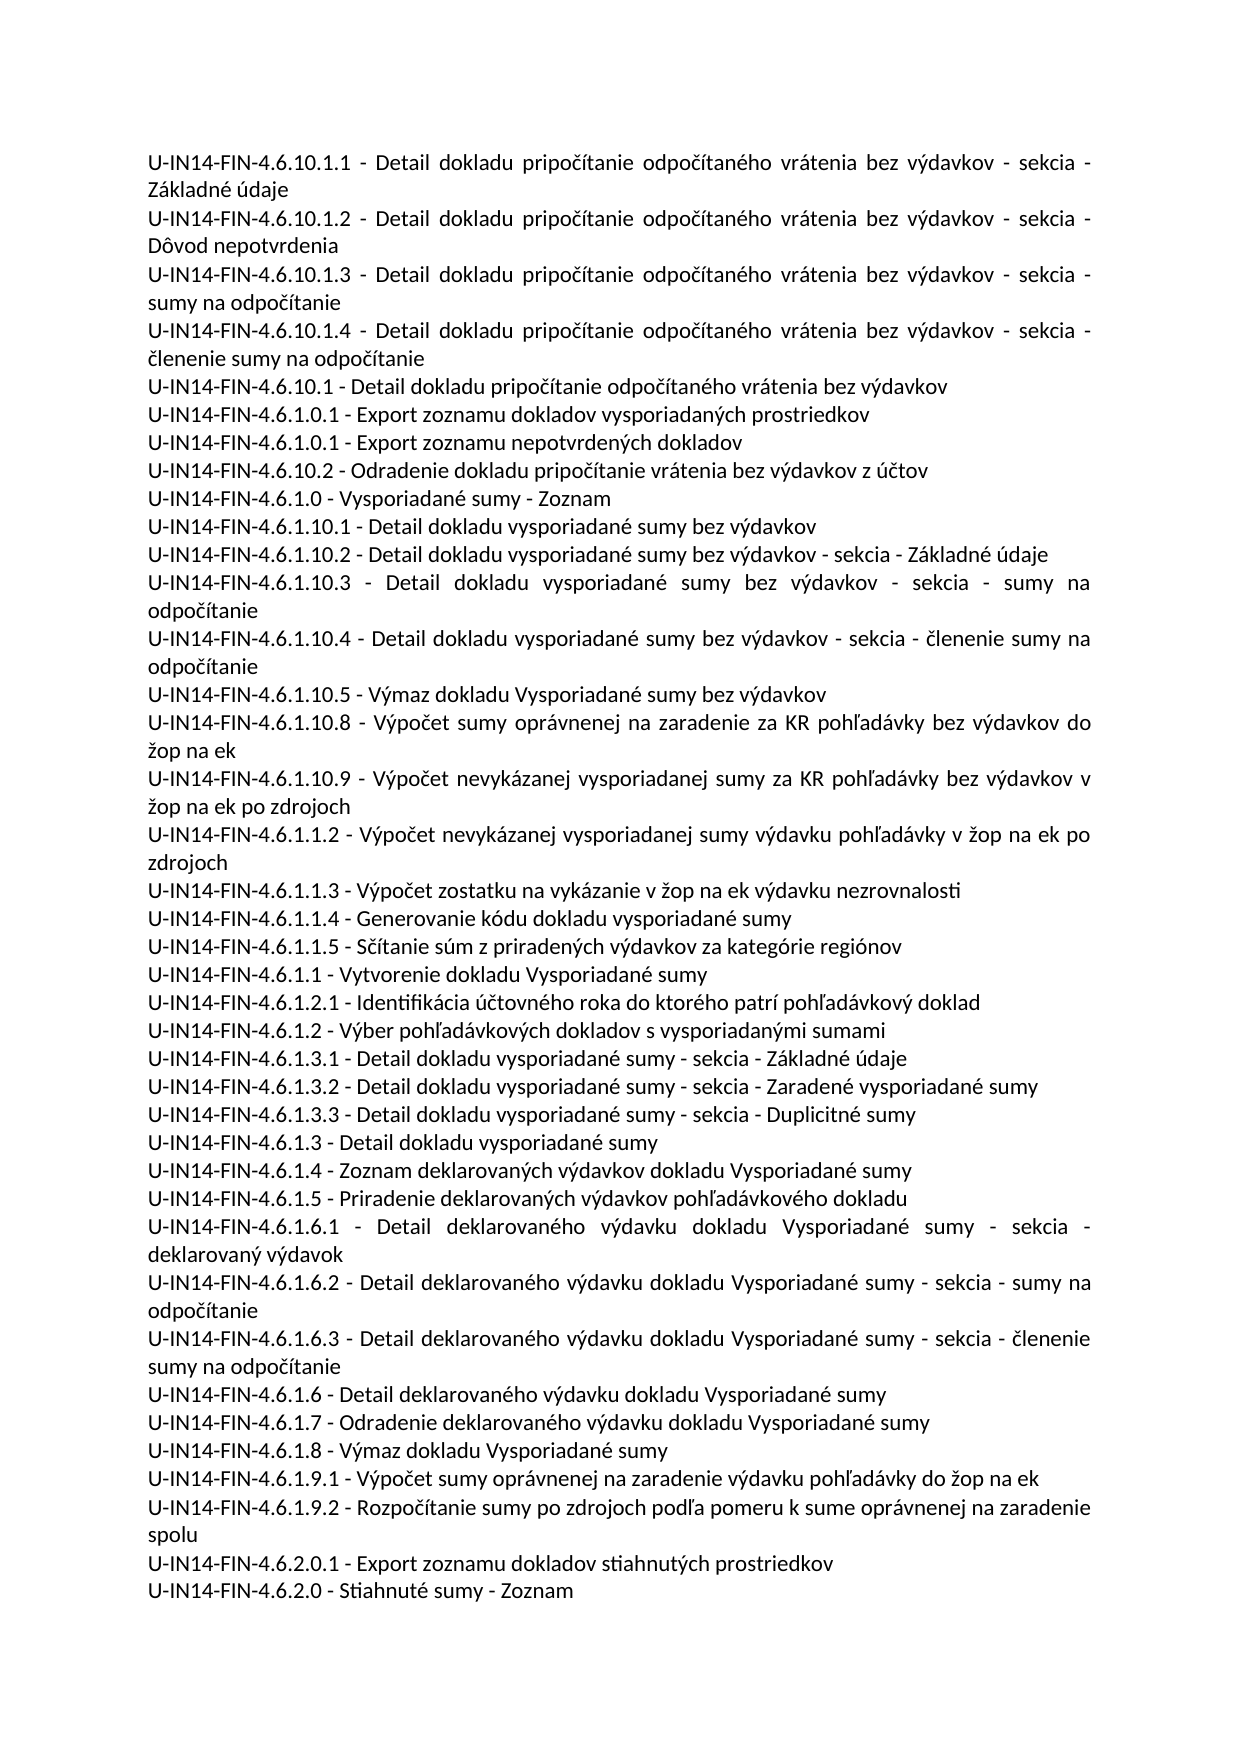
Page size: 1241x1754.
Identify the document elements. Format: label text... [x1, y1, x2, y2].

text U-IN14-FIN-4.6.1.4 - Zoznam deklarovaných výdavkov dokladu Vysporiadané sumy [148, 1156, 1093, 1184]
text U-IN14-FIN-4.6.1.9.1 - Výpočet sumy oprávnenej na zaradenie výdavku pohľadávky do žop na ek [148, 1464, 1093, 1493]
text U-IN14-FIN-4.6.1.1 - Vytvorenie dokladu Vysporiadané sumy [148, 960, 1093, 988]
text U-IN14-FIN-4.6.1.3.1 - Detail dokladu vysporiadané sumy - sekcia - Základné údaje [148, 1044, 1093, 1072]
text U-IN14-FIN-4.6.1.3 - Detail dokladu vysporiadané sumy [148, 1128, 1093, 1156]
text U-IN14-FIN-4.6.1.1.2 - Výpočet nevykázanej vysporiadanej sumy výdavku pohľadávky v žop na ek po zdrojoch [148, 820, 1093, 876]
text U-IN14-FIN-4.6.1.0.1 - Export zoznamu dokladov vysporiadaných prostriedkov [148, 400, 1093, 428]
text U-IN14-FIN-4.6.10.1.3 - Detail dokladu pripočítanie odpočítaného vrátenia bez výdavkov - sekcia - sumy na odpočítanie [148, 260, 1093, 316]
text U-IN14-FIN-4.6.10.1.2 - Detail dokladu pripočítanie odpočítaného vrátenia bez výdavkov - sekcia - Dôvod nepotvrdenia [148, 204, 1093, 260]
text U-IN14-FIN-4.6.1.10.2 - Detail dokladu vysporiadané sumy bez výdavkov - sekcia - Základné údaje [148, 540, 1093, 568]
text U-IN14-FIN-4.6.1.10.5 - Výmaz dokladu Vysporiadané sumy bez výdavkov [148, 680, 1093, 708]
text U-IN14-FIN-4.6.10.1.1 - Detail dokladu pripočítanie odpočítaného vrátenia bez výdavkov - sekcia - Základné údaje [148, 148, 1093, 204]
text U-IN14-FIN-4.6.10.1.4 - Detail dokladu pripočítanie odpočítaného vrátenia bez výdavkov - sekcia - členenie sumy na odpočítanie [148, 316, 1093, 372]
text U-IN14-FIN-4.6.1.10.3 - Detail dokladu vysporiadané sumy bez výdavkov - sekcia - sumy na odpočítanie [148, 568, 1093, 624]
text U-IN14-FIN-4.6.1.6.3 - Detail deklarovaného výdavku dokladu Vysporiadané sumy - sekcia - členenie sumy na odpočítanie [148, 1324, 1093, 1381]
text U-IN14-FIN-4.6.1.10.4 - Detail dokladu vysporiadané sumy bez výdavkov - sekcia - členenie sumy na odpočítanie [148, 624, 1093, 680]
text U-IN14-FIN-4.6.10.1 - Detail dokladu pripočítanie odpočítaného vrátenia bez výdavkov [148, 372, 1093, 400]
text U-IN14-FIN-4.6.1.10.8 - Výpočet sumy oprávnenej na zaradenie za KR pohľadávky bez výdavkov do žop na ek [148, 708, 1093, 764]
text U-IN14-FIN-4.6.1.5 - Priradenie deklarovaných výdavkov pohľadávkového dokladu [148, 1184, 1093, 1212]
text U-IN14-FIN-4.6.1.8 - Výmaz dokladu Vysporiadané sumy [148, 1437, 1093, 1464]
text U-IN14-FIN-4.6.1.1.3 - Výpočet zostatku na vykázanie v žop na ek výdavku nezrovnalosti [148, 876, 1093, 904]
text U-IN14-FIN-4.6.2.0 - Stiahnuté sumy - Zoznam [148, 1577, 1093, 1605]
text U-IN14-FIN-4.6.1.7 - Odradenie deklarovaného výdavku dokladu Vysporiadané sumy [148, 1408, 1093, 1437]
text U-IN14-FIN-4.6.1.3.3 - Detail dokladu vysporiadané sumy - sekcia - Duplicitné sumy [148, 1100, 1093, 1128]
text U-IN14-FIN-4.6.10.2 - Odradenie dokladu pripočítanie vrátenia bez výdavkov z účtov [148, 456, 1093, 484]
text U-IN14-FIN-4.6.1.0 - Vysporiadané sumy - Zoznam [148, 484, 1093, 512]
text U-IN14-FIN-4.6.1.3.2 - Detail dokladu vysporiadané sumy - sekcia - Zaradené vysporiadané sumy [148, 1072, 1093, 1100]
text U-IN14-FIN-4.6.1.6.2 - Detail deklarovaného výdavku dokladu Vysporiadané sumy - sekcia - sumy na odpočítanie [148, 1268, 1093, 1324]
text U-IN14-FIN-4.6.1.1.4 - Generovanie kódu dokladu vysporiadané sumy [148, 904, 1093, 932]
text U-IN14-FIN-4.6.1.0.1 - Export zoznamu nepotvrdených dokladov [148, 428, 1093, 456]
text U-IN14-FIN-4.6.1.2.1 - Identifikácia účtovného roka do ktorého patrí pohľadávkový doklad [148, 988, 1093, 1016]
text U-IN14-FIN-4.6.1.10.9 - Výpočet nevykázanej vysporiadanej sumy za KR pohľadávky bez výdavkov v žop na ek po zdrojoch [148, 764, 1093, 820]
text U-IN14-FIN-4.6.1.1.5 - Sčítanie súm z priradených výdavkov za kategórie regiónov [148, 932, 1093, 960]
text U-IN14-FIN-4.6.1.2 - Výber pohľadávkových dokladov s vysporiadanými sumami [148, 1016, 1093, 1044]
text U-IN14-FIN-4.6.1.6.1 - Detail deklarovaného výdavku dokladu Vysporiadané sumy - sekcia - deklarovaný výdavok [148, 1212, 1093, 1268]
text U-IN14-FIN-4.6.1.6 - Detail deklarovaného výdavku dokladu Vysporiadané sumy [148, 1381, 1093, 1408]
text U-IN14-FIN-4.6.1.10.1 - Detail dokladu vysporiadané sumy bez výdavkov [148, 512, 1093, 540]
text U-IN14-FIN-4.6.2.0.1 - Export zoznamu dokladov stiahnutých prostriedkov [148, 1549, 1093, 1577]
text U-IN14-FIN-4.6.1.9.2 - Rozpočítanie sumy po zdrojoch podľa pomeru k sume oprávnenej na zaradenie spolu [148, 1493, 1093, 1549]
